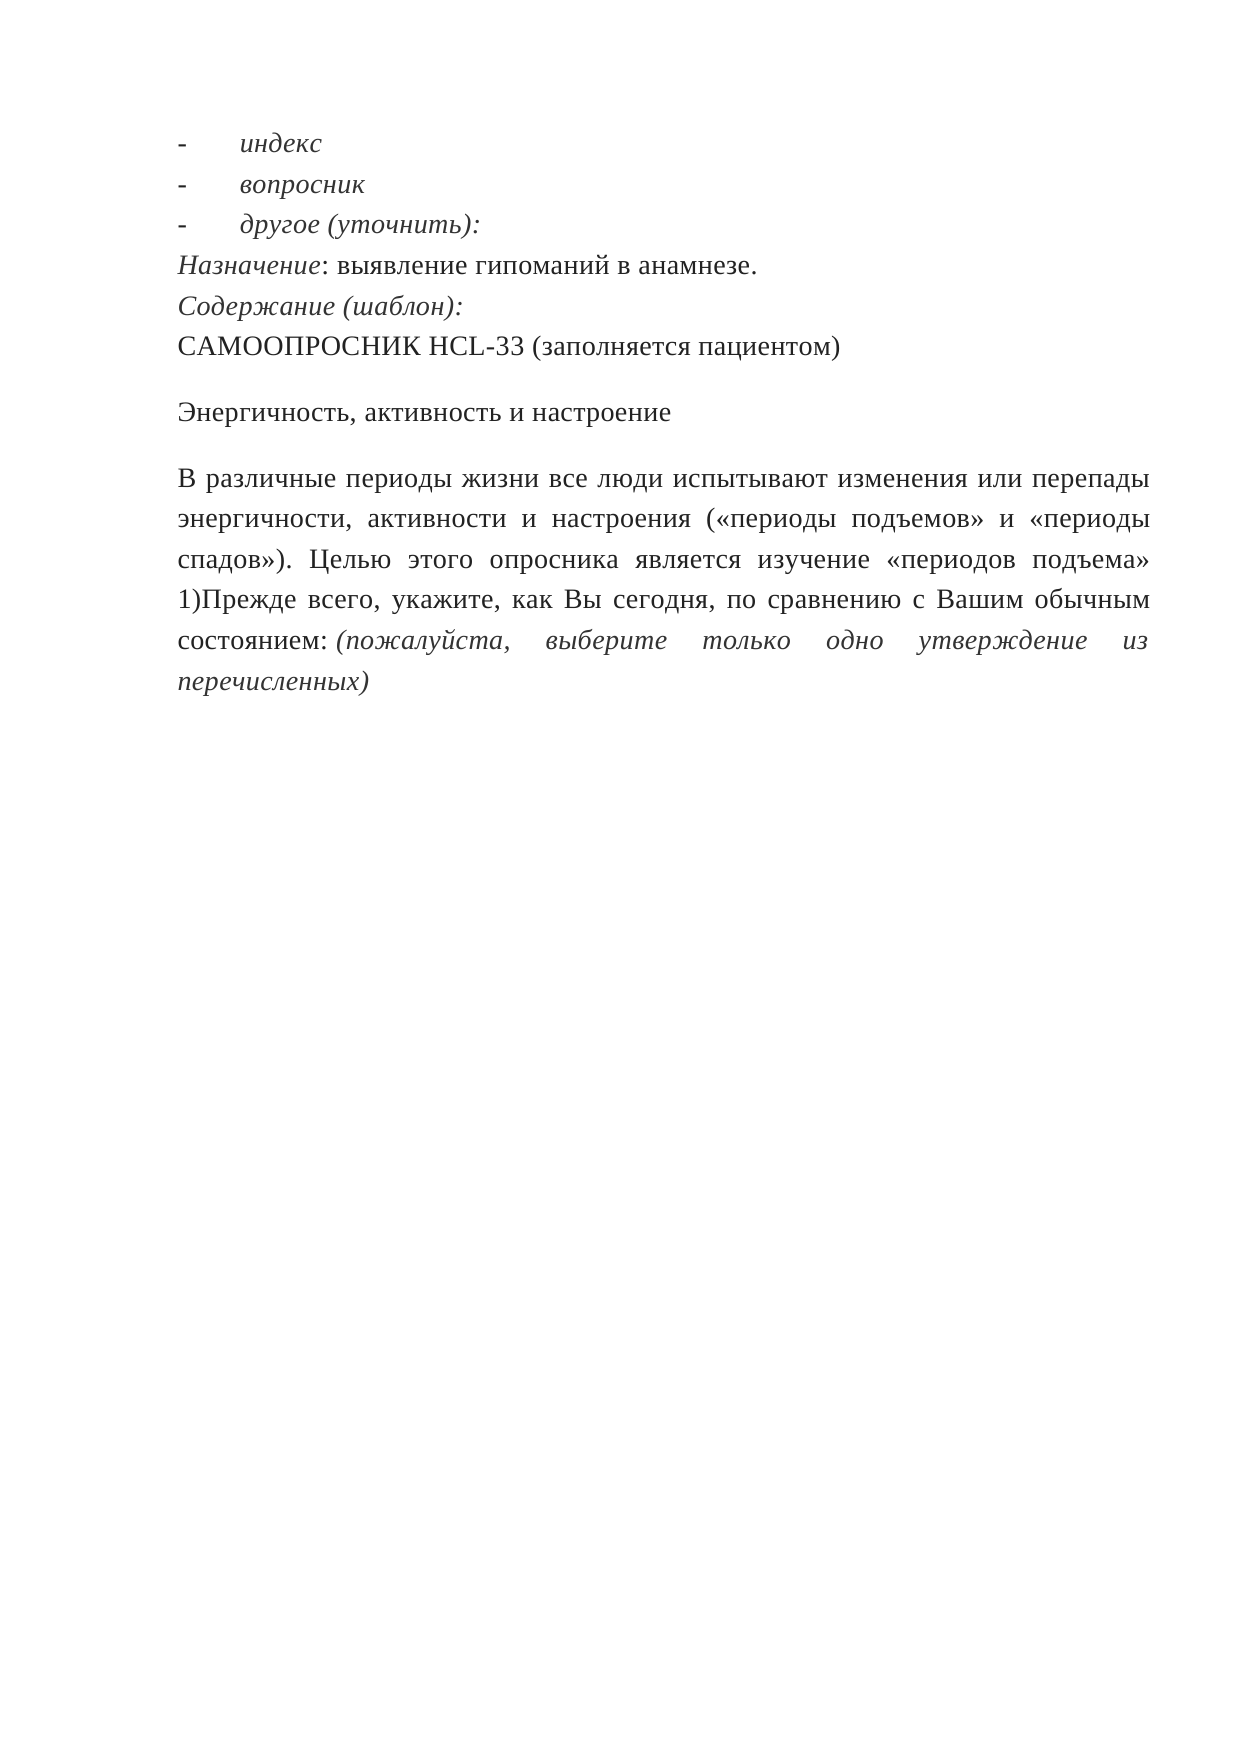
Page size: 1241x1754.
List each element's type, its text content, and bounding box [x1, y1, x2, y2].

text Энергичность, активность и настроение [177, 387, 1152, 427]
text - индекс [177, 118, 1152, 159]
text Назначение: выявление гипоманий в анамнезе. [177, 240, 1152, 281]
text - другое (уточнить): [177, 199, 1152, 240]
text Содержание (шаблон): [177, 281, 1152, 321]
text - вопросник [177, 159, 1152, 199]
text САМООПРОСНИК HCL-33 (заполняется пациентом) [177, 321, 1152, 362]
text В различные периоды жизни все люди испытывают изменения или перепады энергичности, активности и настроения («периоды подъемов» и «периоды спадов»). Целью этого опросника является изучение «периодов подъема» 1)Прежде всего, укажите, как Вы сегодня, по сравнению с Вашим обычным состоянием: (пожалуйста, выберите только одно утверждение из перечисленных) [177, 452, 1152, 696]
